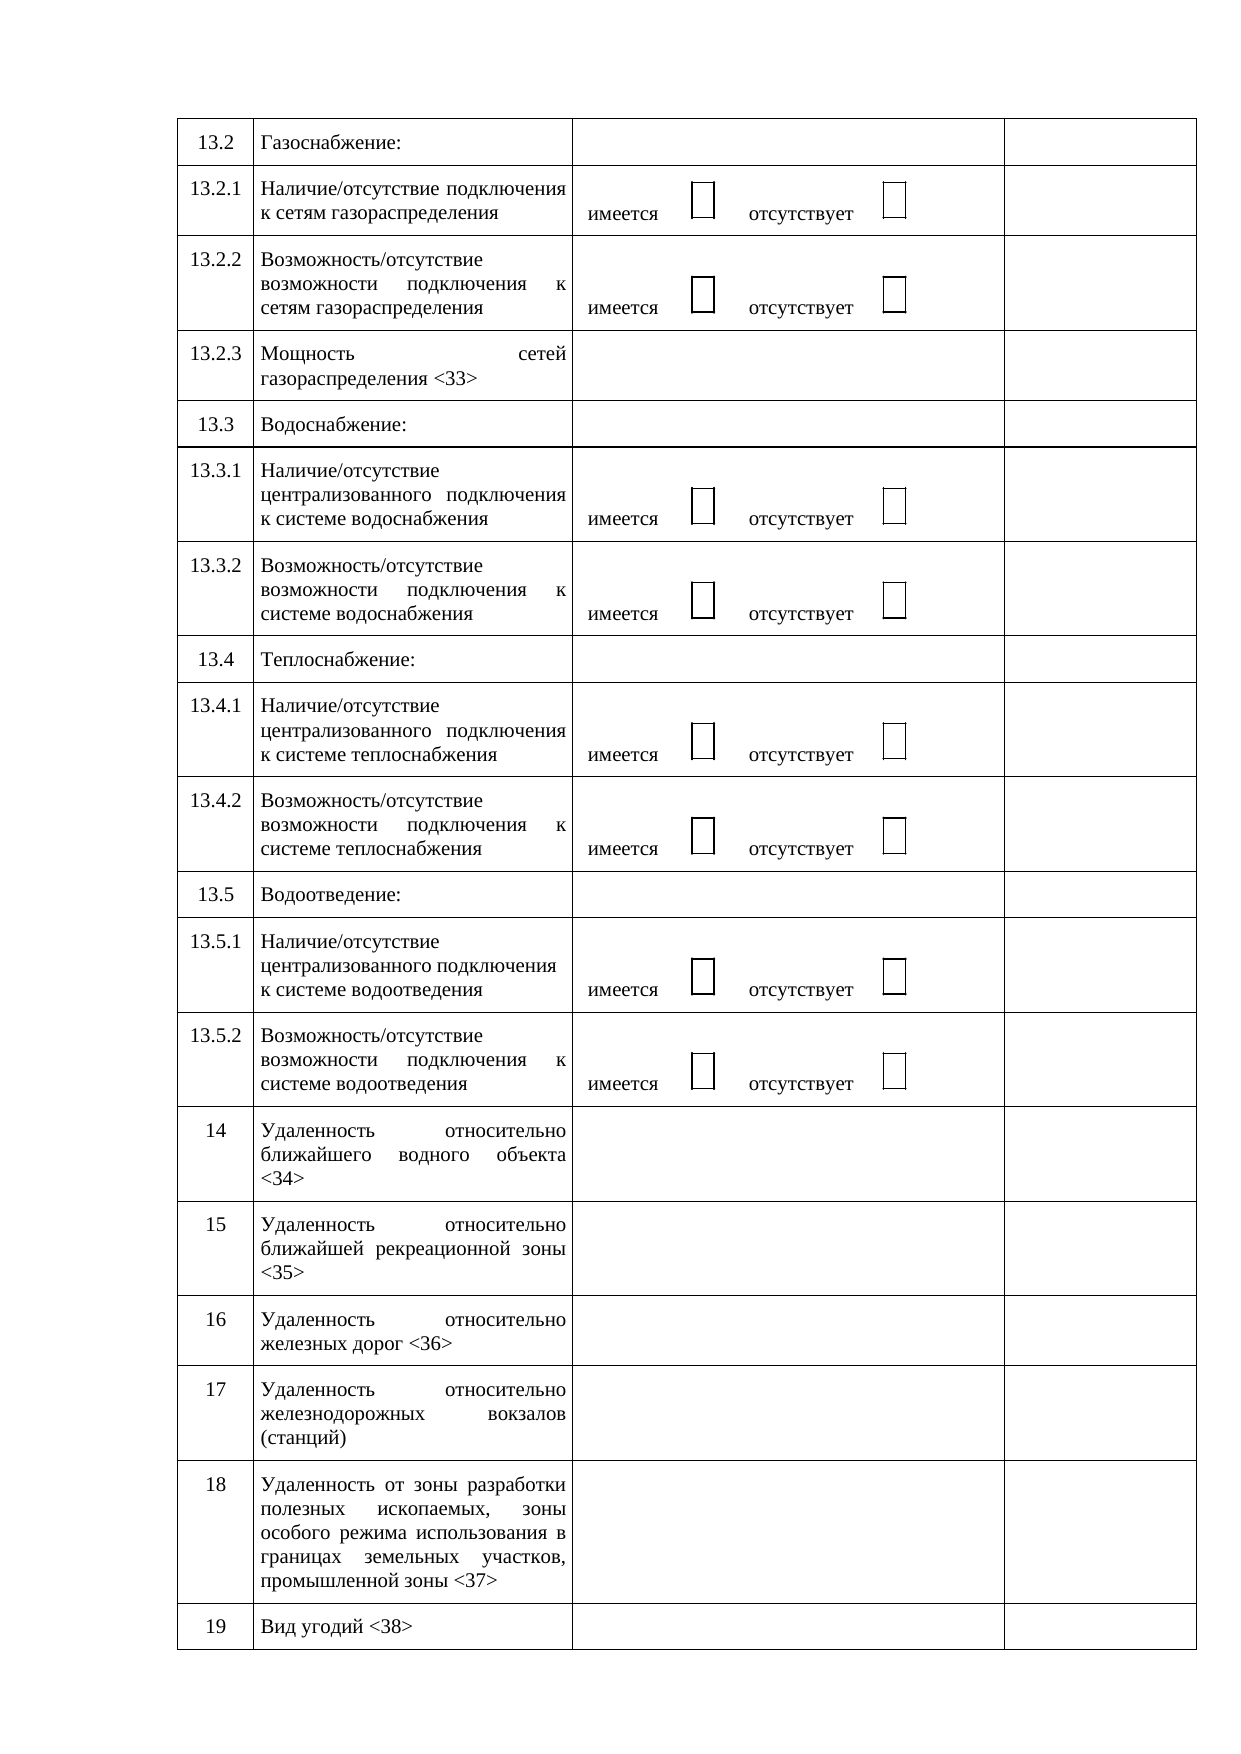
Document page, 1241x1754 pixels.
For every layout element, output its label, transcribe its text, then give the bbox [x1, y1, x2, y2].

table_cell [1005, 1296, 1196, 1365]
table_cell [1005, 1366, 1196, 1460]
table_cell [1005, 119, 1196, 164]
table_cell [920, 236, 1004, 330]
table_cell [869, 683, 920, 776]
table_cell Мощность сетей газораспределения <33> [254, 331, 572, 400]
table_cell [573, 636, 1004, 682]
table_cell 13.5.2 [178, 1013, 253, 1106]
table_cell [573, 1604, 1004, 1649]
table_cell [1005, 448, 1196, 541]
table_cell Возможность/отсутствие возможности подключения к системе водоотведения [254, 1013, 572, 1106]
table_cell [573, 401, 1004, 446]
table_cell [1005, 542, 1196, 635]
table_cell [1005, 1461, 1196, 1602]
table_cell 18 [178, 1461, 253, 1602]
table_cell [869, 777, 920, 871]
table_cell Наличие/отсутствие подключения к сетям газораспределения [254, 166, 572, 235]
table_cell Возможность/отсутствие возможности подключения к сетям газораспределения [254, 236, 572, 330]
table_cell [869, 236, 920, 330]
table_cell Водоотведение: [254, 872, 572, 917]
table_cell 17 [178, 1366, 253, 1460]
table_cell [573, 1202, 1004, 1295]
table_cell Удаленность от зоны разработки полезных ископаемых, зоны особого режима использования в границах земельных участков, промышленной зоны <37> [254, 1461, 572, 1602]
table_cell [869, 166, 920, 235]
table_cell [673, 683, 733, 776]
table_cell [869, 542, 920, 635]
table_cell [869, 1013, 920, 1106]
table_cell отсутствует [733, 166, 869, 235]
table_cell Вид угодий <38> [254, 1604, 572, 1649]
table_cell 13.3.2 [178, 542, 253, 635]
table_cell отсутствует [733, 918, 869, 1012]
table_cell [573, 1461, 1004, 1602]
table_cell имеется [573, 542, 673, 635]
table_cell 15 [178, 1202, 253, 1295]
table_cell [920, 918, 1004, 1012]
table_cell Наличие/отсутствие централизованного подключения к системе водоснабжения [254, 448, 572, 541]
table_cell 14 [178, 1107, 253, 1201]
table_cell [673, 1013, 733, 1106]
table_cell отсутствует [733, 777, 869, 871]
table_cell [1005, 331, 1196, 400]
table_cell Газоснабжение: [254, 119, 572, 164]
table_cell имеется [573, 918, 673, 1012]
table_cell Теплоснабжение: [254, 636, 572, 682]
table_cell [869, 448, 920, 541]
table_cell 13.4.2 [178, 777, 253, 871]
table_cell [573, 119, 1004, 164]
table_cell [869, 918, 920, 1012]
table_cell Наличие/отсутствие централизованного подключения к системе водоотведения [254, 918, 572, 1012]
table_cell [920, 1013, 1004, 1106]
table_cell [1005, 777, 1196, 871]
table_cell [673, 918, 733, 1012]
table_cell имеется [573, 166, 673, 235]
table_cell 13.4.1 [178, 683, 253, 776]
table_cell Удаленность относительно ближайшей рекреационной зоны <35> [254, 1202, 572, 1295]
table_cell имеется [573, 448, 673, 541]
table_cell Удаленность относительно железных дорог <36> [254, 1296, 572, 1365]
table_cell [1005, 918, 1196, 1012]
table_cell [1005, 1013, 1196, 1106]
table_cell 16 [178, 1296, 253, 1365]
table_cell [673, 542, 733, 635]
table_cell отсутствует [733, 1013, 869, 1106]
table_cell [920, 777, 1004, 871]
table_cell отсутствует [733, 448, 869, 541]
table_cell [1005, 1107, 1196, 1201]
table_cell 13.3 [178, 401, 253, 446]
table_cell 13.5 [178, 872, 253, 917]
table_cell [920, 542, 1004, 635]
table_cell [1005, 1202, 1196, 1295]
table_cell 13.2 [178, 119, 253, 164]
table_cell [1005, 872, 1196, 917]
table_cell 13.5.1 [178, 918, 253, 1012]
table_cell 13.2.3 [178, 331, 253, 400]
table_cell [920, 166, 1004, 235]
table_cell [573, 1296, 1004, 1365]
table_cell имеется [573, 683, 673, 776]
table_cell 13.2.1 [178, 166, 253, 235]
table_cell Наличие/отсутствие централизованного подключения к системе теплоснабжения [254, 683, 572, 776]
table_cell отсутствует [733, 683, 869, 776]
table_cell [573, 1107, 1004, 1201]
table_cell отсутствует [733, 236, 869, 330]
table_cell 13.2.2 [178, 236, 253, 330]
table_cell Удаленность относительно ближайшего водного объекта <34> [254, 1107, 572, 1201]
table_cell отсутствует [733, 542, 869, 635]
table_cell Удаленность относительно железнодорожных вокзалов (станций) [254, 1366, 572, 1460]
table_cell имеется [573, 236, 673, 330]
table_cell имеется [573, 1013, 673, 1106]
table_cell [673, 166, 733, 235]
table_cell [573, 1366, 1004, 1460]
table_cell 13.4 [178, 636, 253, 682]
table_cell [673, 236, 733, 330]
table_cell Возможность/отсутствие возможности подключения к системе водоснабжения [254, 542, 572, 635]
table_cell имеется [573, 777, 673, 871]
table_cell [1005, 401, 1196, 446]
table_cell Водоснабжение: [254, 401, 572, 446]
table_cell [1005, 236, 1196, 330]
table_cell [1005, 636, 1196, 682]
table_cell [1005, 1604, 1196, 1649]
table_cell [920, 448, 1004, 541]
table_cell [673, 448, 733, 541]
table_cell [673, 777, 733, 871]
table_cell Возможность/отсутствие возможности подключения к системе теплоснабжения [254, 777, 572, 871]
table_cell [1005, 683, 1196, 776]
table_cell [573, 872, 1004, 917]
table_cell 19 [178, 1604, 253, 1649]
table_cell 13.3.1 [178, 448, 253, 541]
table_cell [1005, 166, 1196, 235]
table_cell [573, 331, 1004, 400]
table_cell [920, 683, 1004, 776]
